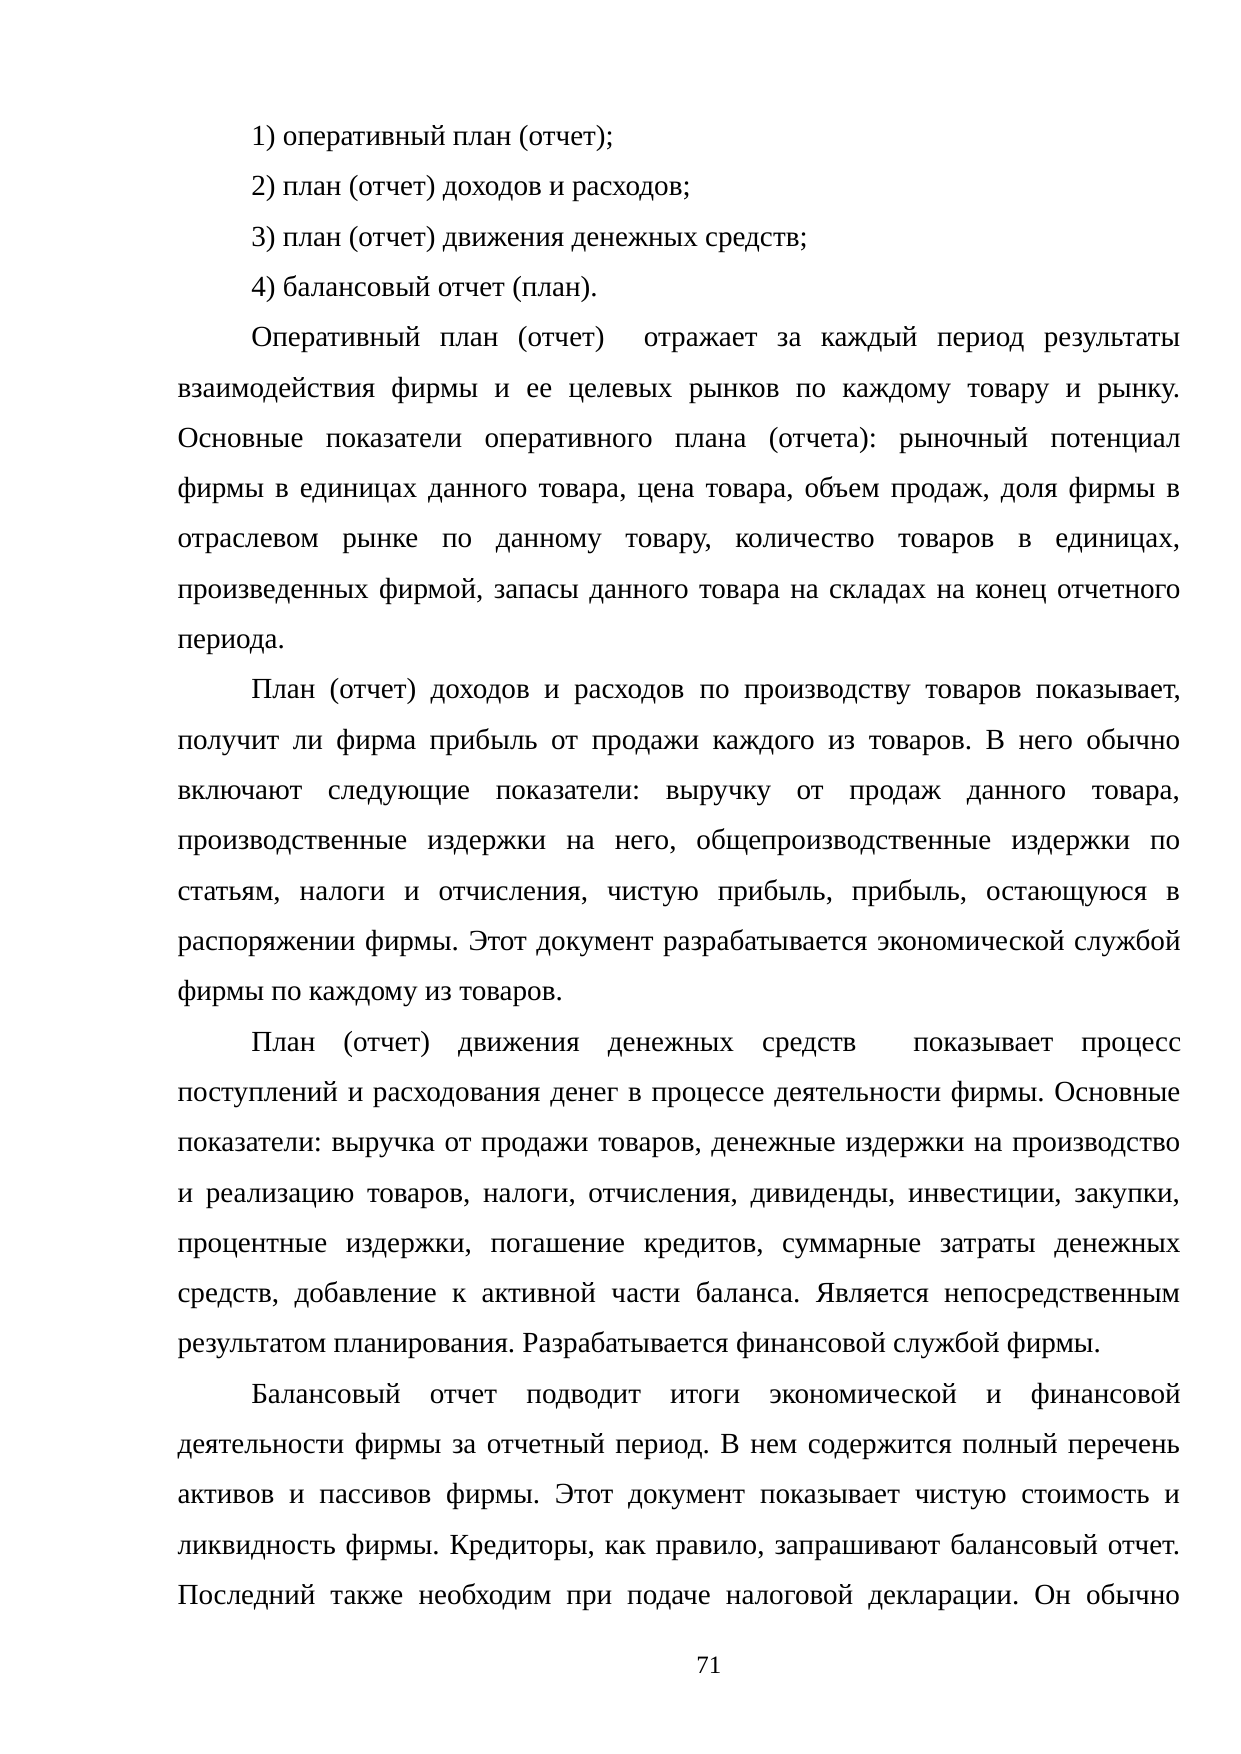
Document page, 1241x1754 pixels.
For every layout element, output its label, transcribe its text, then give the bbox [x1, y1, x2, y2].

text 2) план (отчет) доходов и расходов; [177, 168, 1181, 202]
text План (отчет) доходов и расходов по производству товаров показывает, получит ли фирма прибыль от продажи каждого из товаров. В него обычно включают следующие показатели: выручку от продаж данного товара, производственные издержки на него, общепроизводственные издержки по статьям, налоги и отчисления, чистую прибыль, прибыль, остающуюся в распоряжении фирмы. Этот документ разрабатывается экономической службой фирмы по каждому из товаров. [177, 672, 1181, 1007]
text 1) оперативный план (отчет); [177, 118, 1181, 152]
text План (отчет) движения денежных средств показывает процесс поступлений и расходования денег в процессе деятельности фирмы. Основные показатели: выручка от продажи товаров, денежные издержки на производство и реализацию товаров, налоги, отчисления, дивиденды, инвестиции, закупки, процентные издержки, погашение кредитов, суммарные затраты денежных средств, добавление к активной части баланса. Является непосредственным результатом планирования. Разрабатывается финансовой службой фирмы. [177, 1024, 1181, 1359]
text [177, 1376, 1181, 1611]
text 3) план (отчет) движения денежных средств; [177, 219, 1181, 252]
text Оперативный план (отчет) отражает за каждый период результаты взаимодействия фирмы и ее целевых рынков по каждому товару и рынку. Основные показатели оперативного плана (отчета): рыночный потенциал фирмы в единицах данного товара, цена товара, объем продаж, доля фирмы в отраслевом рынке по данному товару, количество товаров в единицах, произведенных фирмой, запасы данного товара на складах на конец отчетного периода. [177, 319, 1181, 655]
text 4) балансовый отчет (план). [177, 269, 1181, 303]
